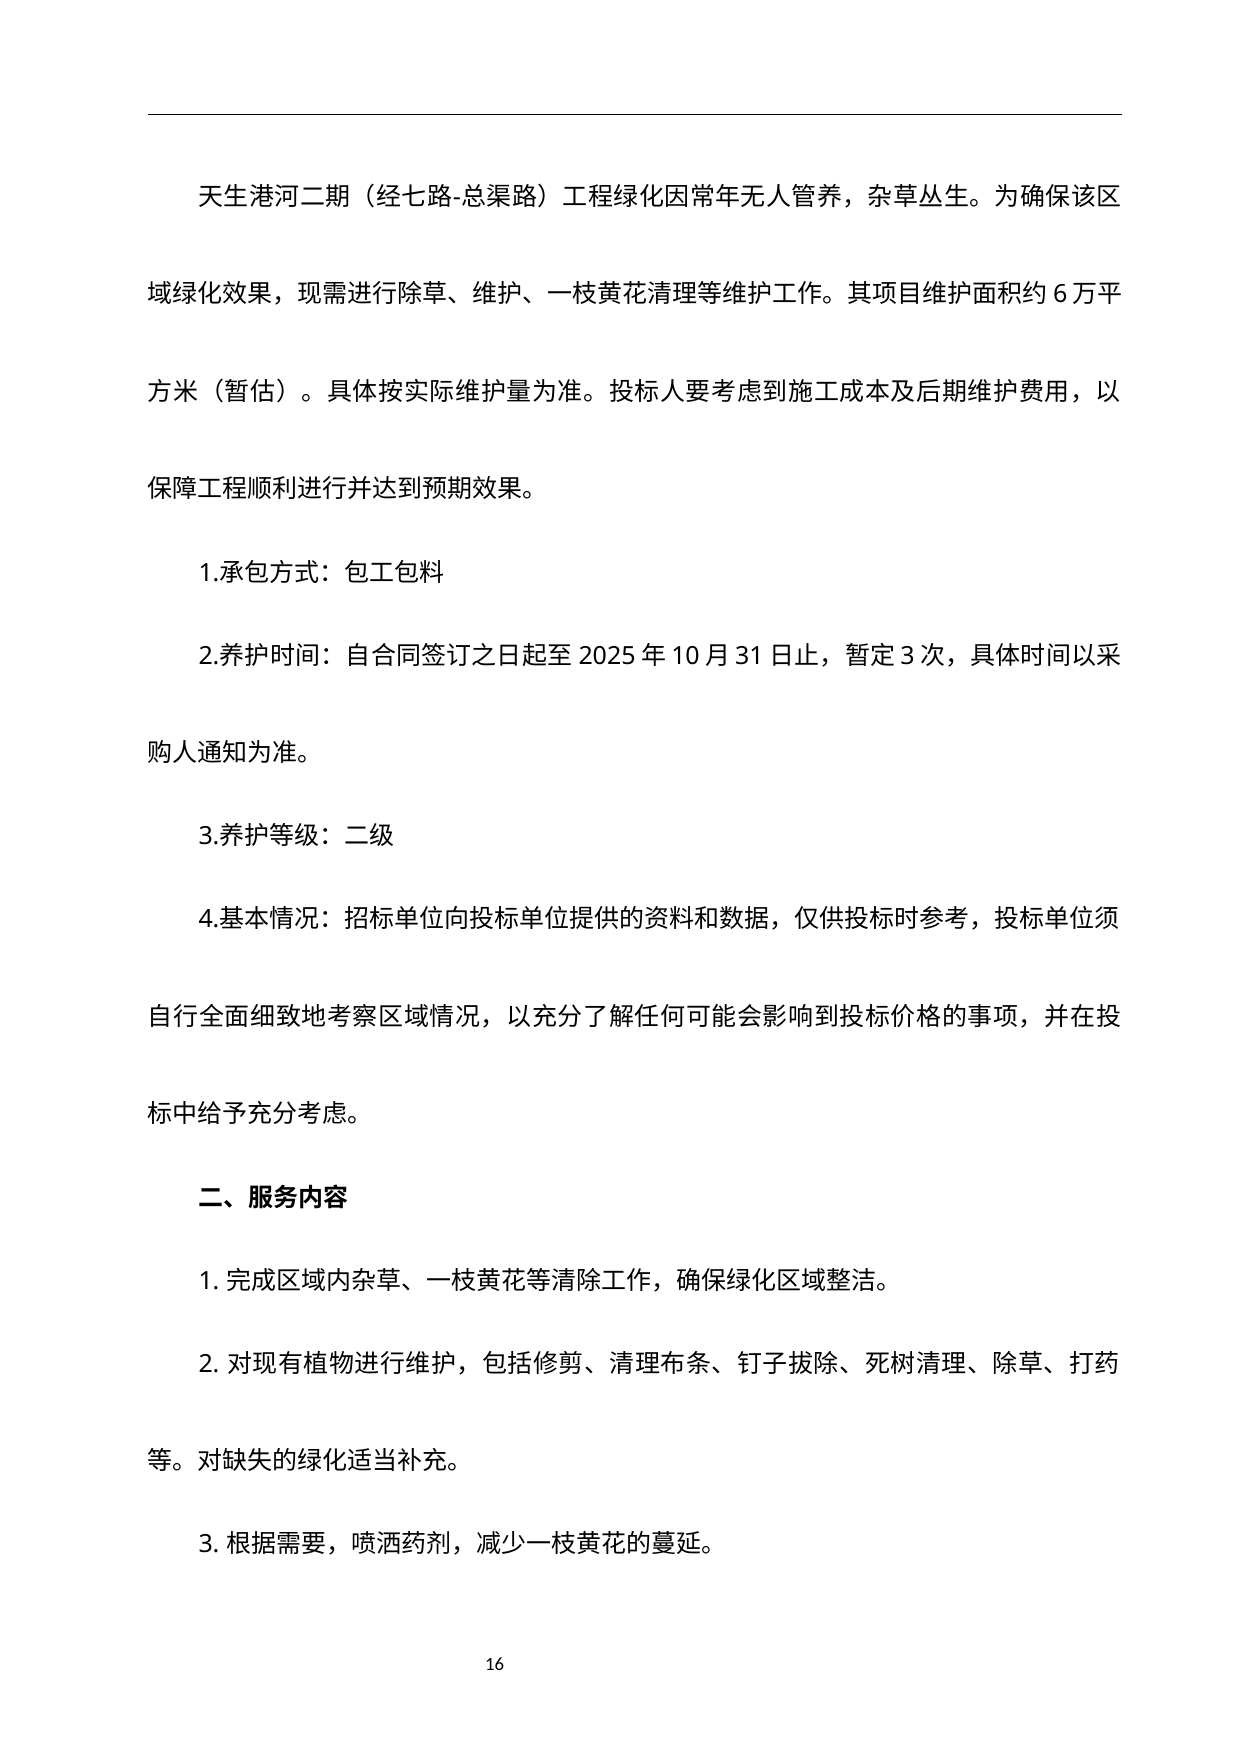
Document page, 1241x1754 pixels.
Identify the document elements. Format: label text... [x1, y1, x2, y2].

text 4.基本情况：招标单位向投标单位提供的资料和数据，仅供投标时参考，投标单位须自行全面细致地考察区域情况，以充分了解任何可能会影响到投标价格的事项，并在投标中给予充分考虑。 [148, 884, 1122, 1144]
text 2. 对现有植物进行维护，包括修剪、清理布条、钉子拔除、死树清理、除草、打药等。对缺失的绿化适当补充。 [148, 1329, 1122, 1491]
text 1. 完成区域内杂草、一枝黄花等清除工作，确保绿化区域整洁。 [148, 1246, 1122, 1311]
text 天生港河二期（经七路-总渠路）工程绿化因常年无人管养，杂草丛生。为确保该区域绿化效果，现需进行除草、维护、一枝黄花清理等维护工作。其项目维护面积约6万平方米（暂估）。具体按实际维护量为准。投标人要考虑到施工成本及后期维护费用，以保障工程顺利进行并达到预期效果。 [148, 162, 1122, 519]
text 2.养护时间：自合同签订之日起至2025年10月31日止，暂定3次，具体时间以采购人通知为准。 [148, 621, 1122, 783]
text 二、服务内容 [148, 1163, 1122, 1228]
text 3. 根据需要，喷洒药剂，减少一枝黄花的蔓延。 [148, 1509, 1122, 1574]
text 3.养护等级：二级 [148, 801, 1122, 866]
text 1.承包方式：包工包料 [148, 538, 1122, 603]
